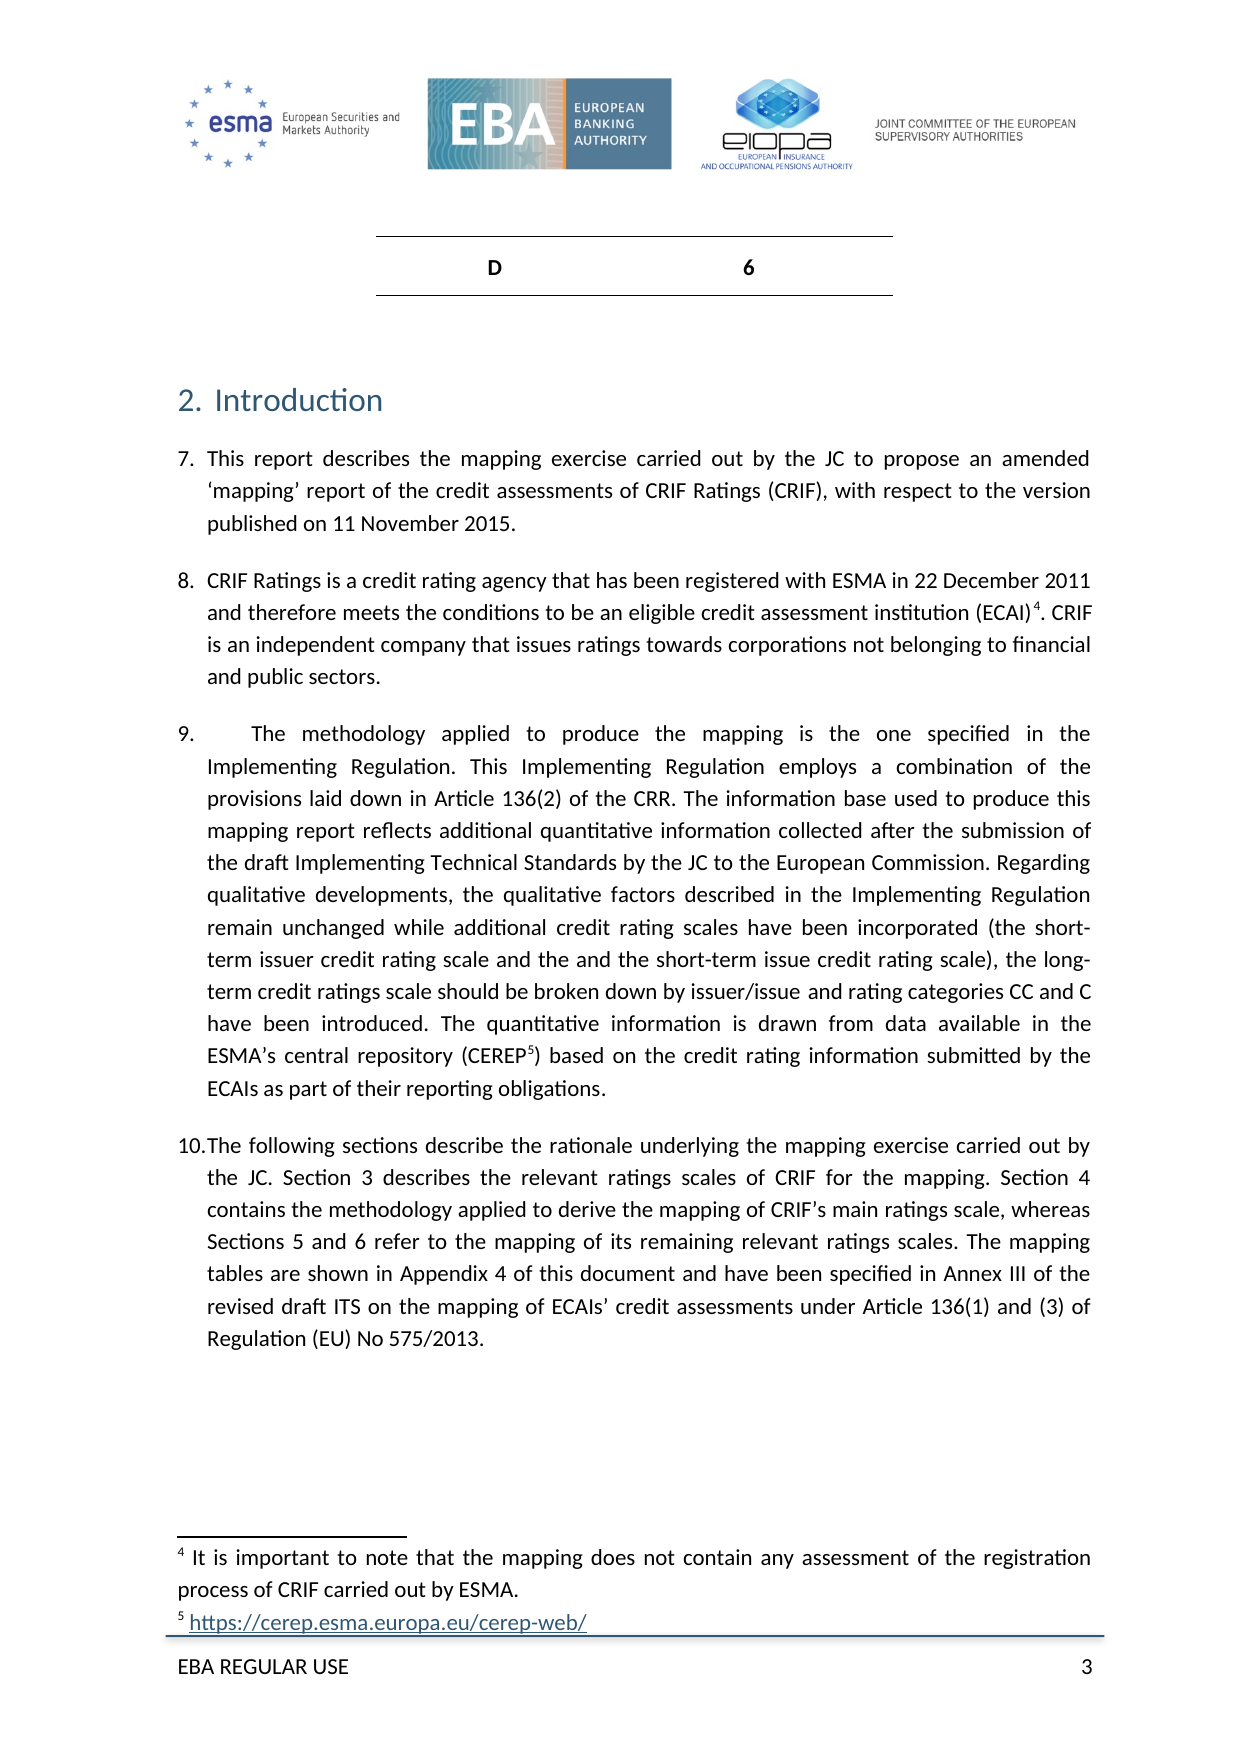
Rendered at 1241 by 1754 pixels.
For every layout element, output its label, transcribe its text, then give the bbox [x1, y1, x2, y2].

text CRIF Ratings is a credit rating agency that has been registered with ESMA in 22 December 2011 and therefore meets the conditions to be an eligible credit assessment institution (ECAI). CRIF is an independent company that issues ratings towards corporations not belonging to financial and public sectors. [177, 566, 1092, 690]
text This report describes the mapping exercise carried out by the JC to propose an amended ‘mapping’ report of the credit assessments of CRIF Ratings (CRIF), with respect to the version published on 11 November 2015. [177, 444, 1092, 537]
picture [177, 73, 1088, 174]
text The following sections describe the rationale underlying the mapping exercise carried out by the JC. Section 3 describes the relevant ratings scales of CRIF for the mapping. Section 4 contains the methodology applied to derive the mapping of CRIF’s main ratings scale, whereas Sections 5 and 6 refer to the mapping of its remaining relevant ratings scales. The mapping tables are shown in Appendix 4 of this document and have been specified in Annex III of the revised draft ITS on the mapping of ECAIs’ credit assessments under Article 136(1) and (3) of Regulation (EU) No 575/2013. [177, 1131, 1092, 1352]
text The methodology applied to produce the mapping is the one specified in the Implementing Regulation. This Implementing Regulation employs a combination of the provisions laid down in Article 136(2) of the CRR. The information base used to produce this mapping report reflects additional quantitative information collected after the submission of the draft Implementing Technical Standards by the JC to the European Commission. Regarding qualitative developments, the qualitative factors described in the Implementing Regulation remain unchanged while additional credit rating scales have been incorporated (the short-term issuer credit rating scale and the and the short-term issue credit rating scale), the long-term credit ratings scale should be broken down by issuer/issue and rating categories CC and C have been introduced. The quantitative information is drawn from data available in the ESMA’s central repository (CEREP) based on the credit rating information submitted by the ECAIs as part of their reporting obligations. [177, 719, 1092, 1102]
